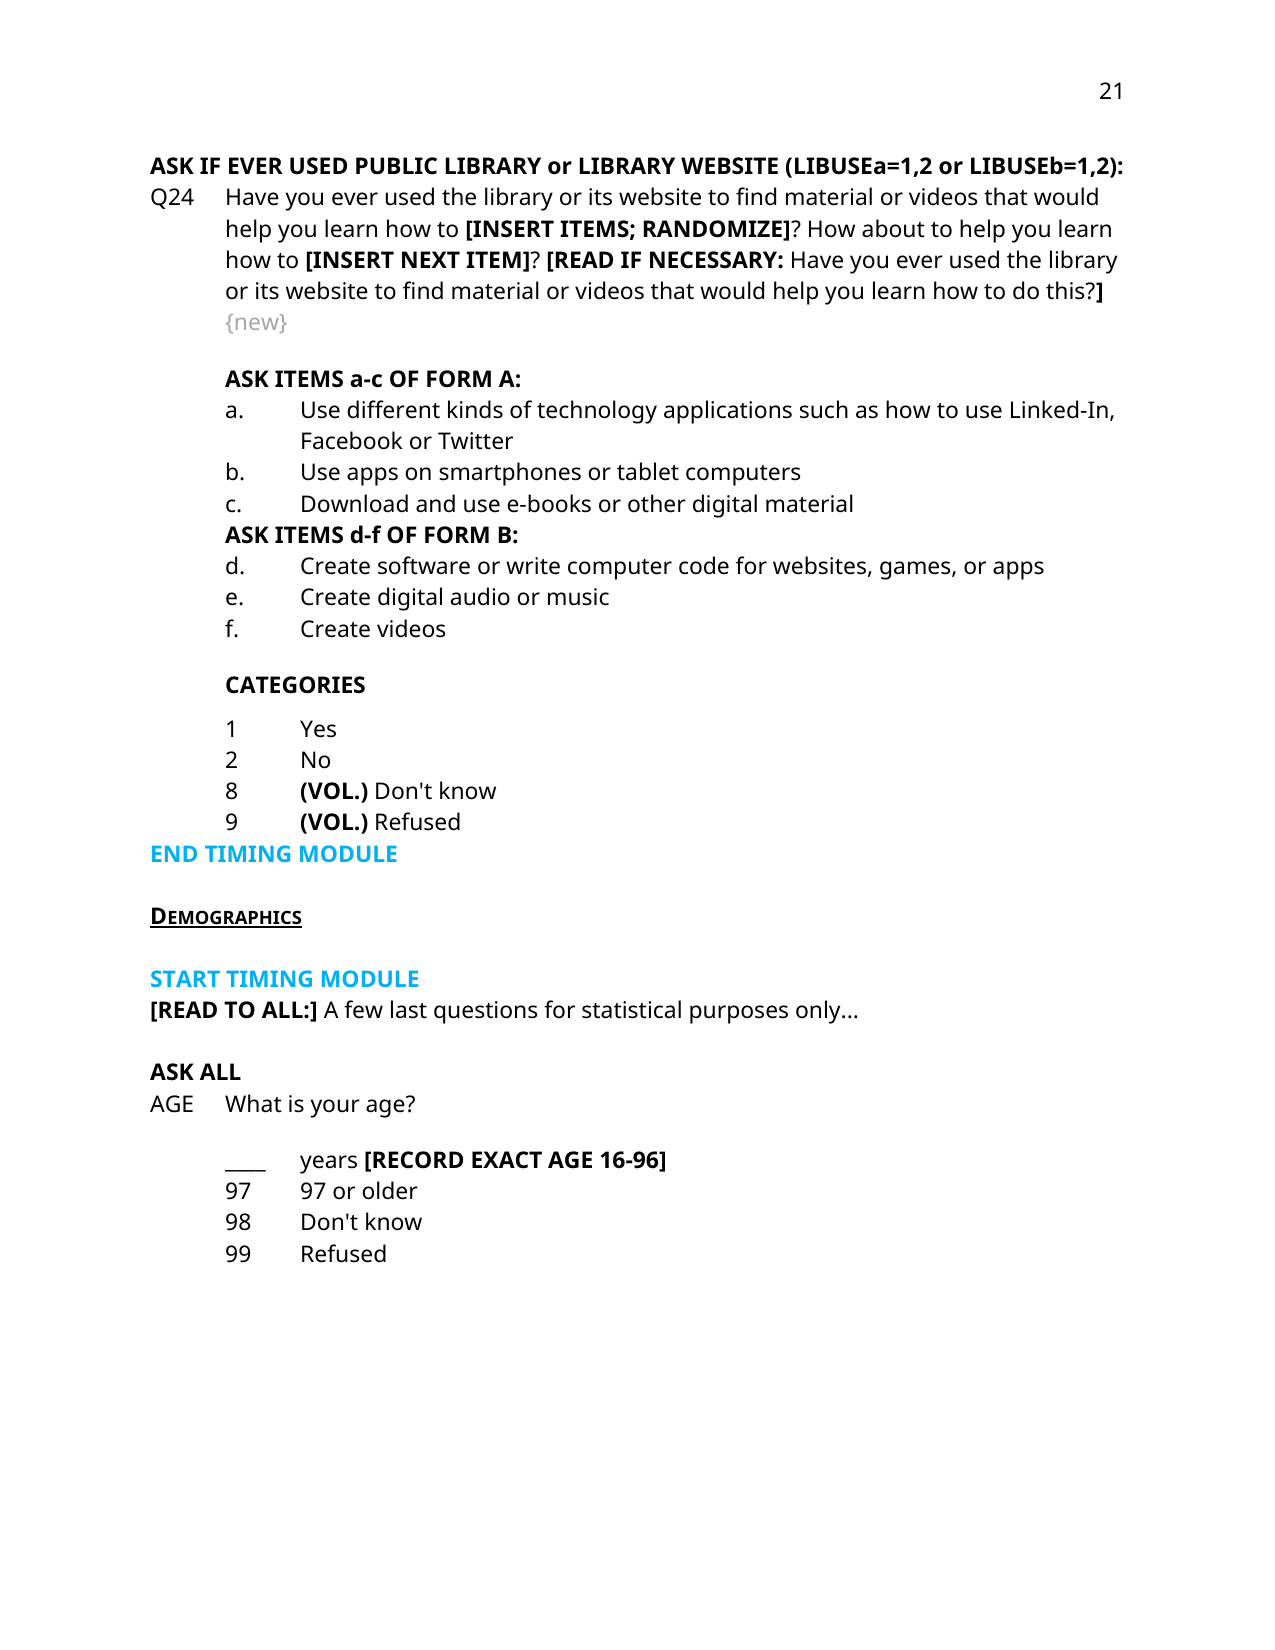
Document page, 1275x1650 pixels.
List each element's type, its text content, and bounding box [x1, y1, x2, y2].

text AGE What is your age? [150, 1087, 1125, 1119]
text ASK ITEMS d-f OF FORM B: [225, 519, 1125, 550]
text Q24 Have you ever used the library or its website to find material or videos that would help you learn how to [INSERT ITEMS; RANDOMIZE]? How about to help you learn how to [INSERT NEXT ITEM]? [READ IF NECESSARY: Have you ever used the library or its website to find material or videos that would help you learn how to do this?] {new} [150, 181, 1125, 337]
text ASK IF EVER USED PUBLIC LIBRARY or LIBRARY WEBSITE (LIBUSEa=1,2 or LIBUSEb=1,2): [150, 150, 1125, 181]
text ASK ITEMS a-c OF FORM A: [225, 362, 1125, 394]
text [READ TO ALL:] A few last questions for statistical purposes only... [150, 994, 1125, 1025]
text CATEGORIES [150, 669, 1125, 700]
text 1 Yes [225, 712, 1125, 744]
text e. Create digital audio or music [225, 581, 1125, 612]
text END TIMING MODULE [150, 837, 1125, 869]
text c. Download and use e-books or other digital material [225, 487, 1125, 519]
text START TIMING MODULE [150, 962, 1125, 994]
text b. Use apps on smartphones or tablet computers [225, 456, 1125, 487]
text 2 No [225, 744, 1125, 775]
text f. Create videos [225, 612, 1125, 644]
text 9 (VOL.) Refused [225, 806, 1125, 837]
text d. Create software or write computer code for websites, games, or apps [225, 550, 1125, 581]
text 8 (VOL.) Don't know [225, 775, 1125, 806]
text Demographics [150, 900, 1125, 931]
text ____ years [RECORD EXACT AGE 16-96] [225, 1144, 1125, 1175]
text a. Use different kinds of technology applications such as how to use Linked-In, Facebook or Twitter [225, 394, 1125, 456]
text 99 Refused [225, 1237, 1125, 1269]
text 98 Don't know [225, 1206, 1125, 1237]
text ASK ALL [150, 1056, 1125, 1087]
text 97 97 or older [225, 1175, 1125, 1206]
